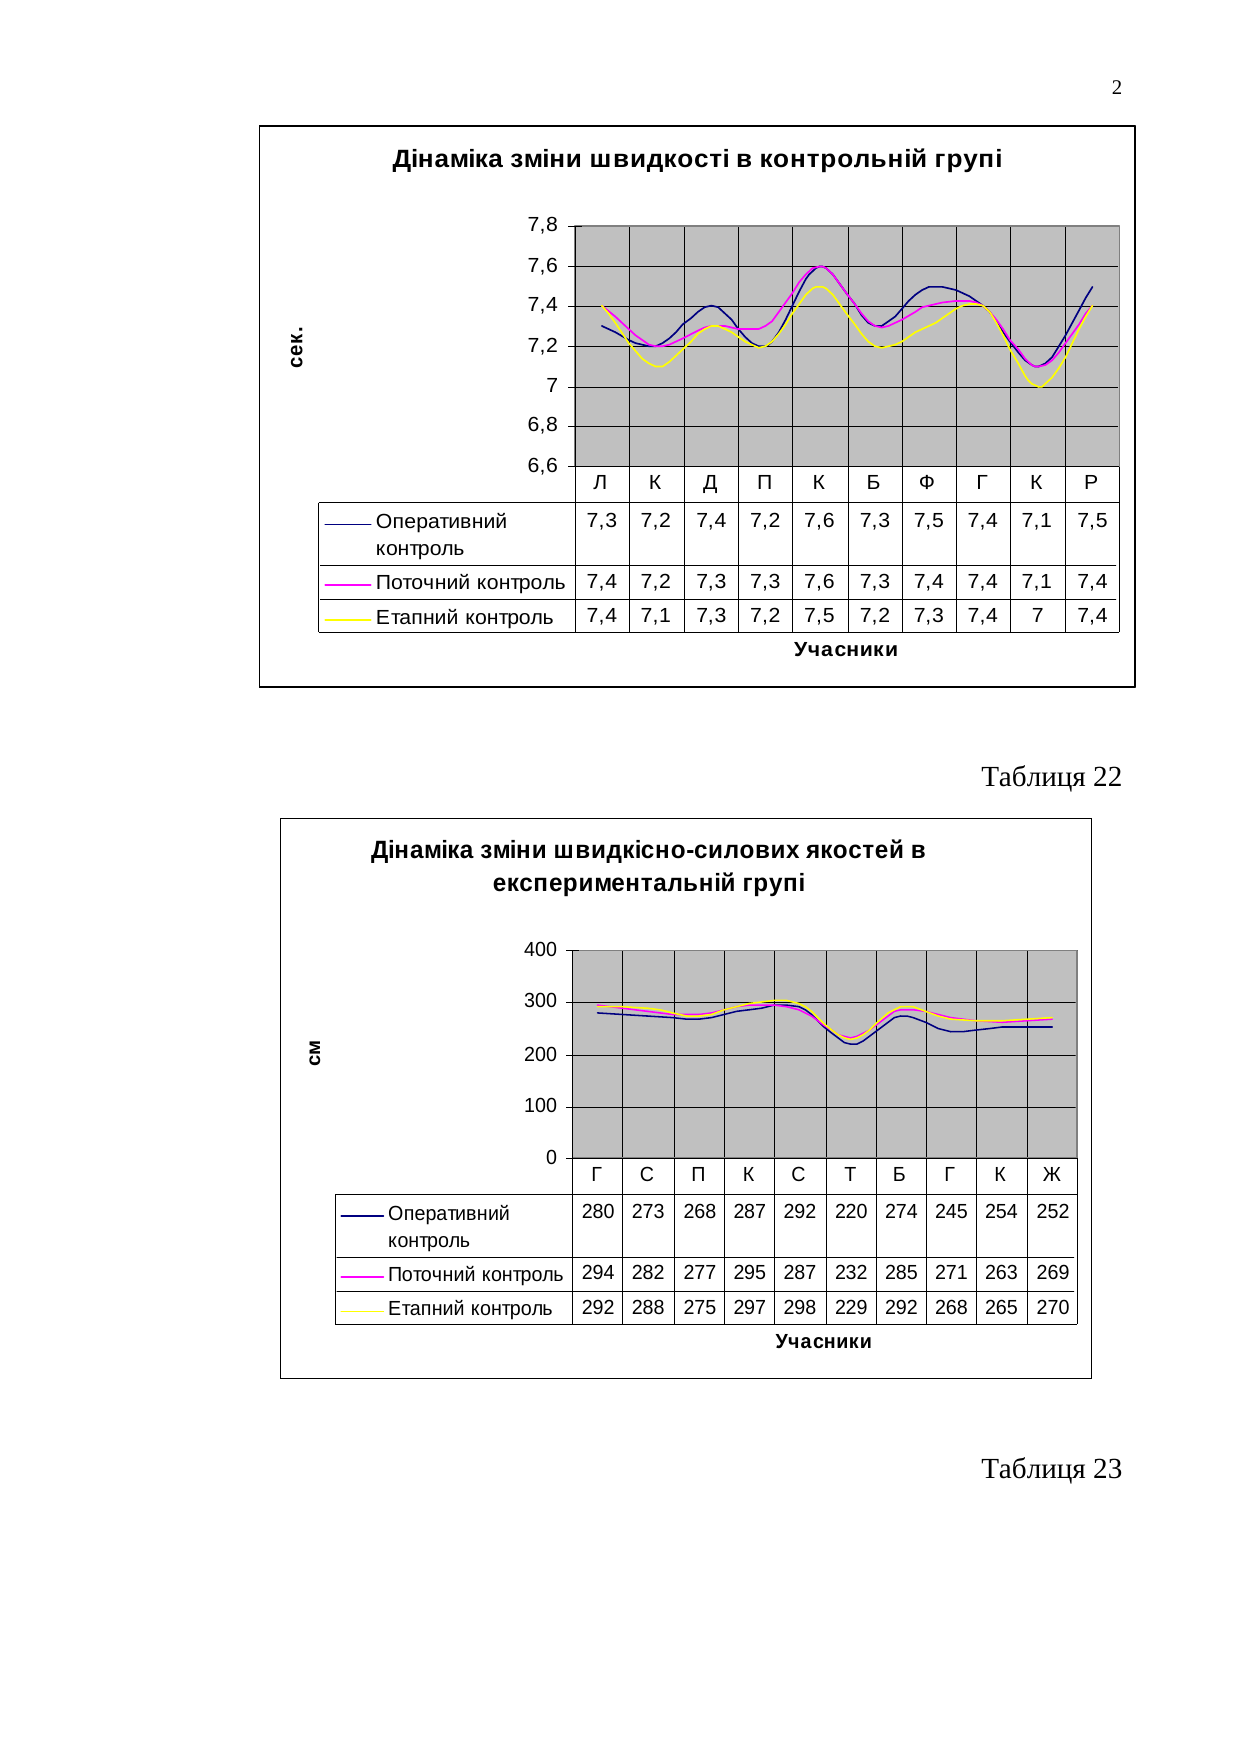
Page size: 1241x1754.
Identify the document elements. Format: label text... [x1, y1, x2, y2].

text Таблиця 22 [177, 759, 1122, 793]
text Таблиця 23 [177, 1451, 1122, 1485]
